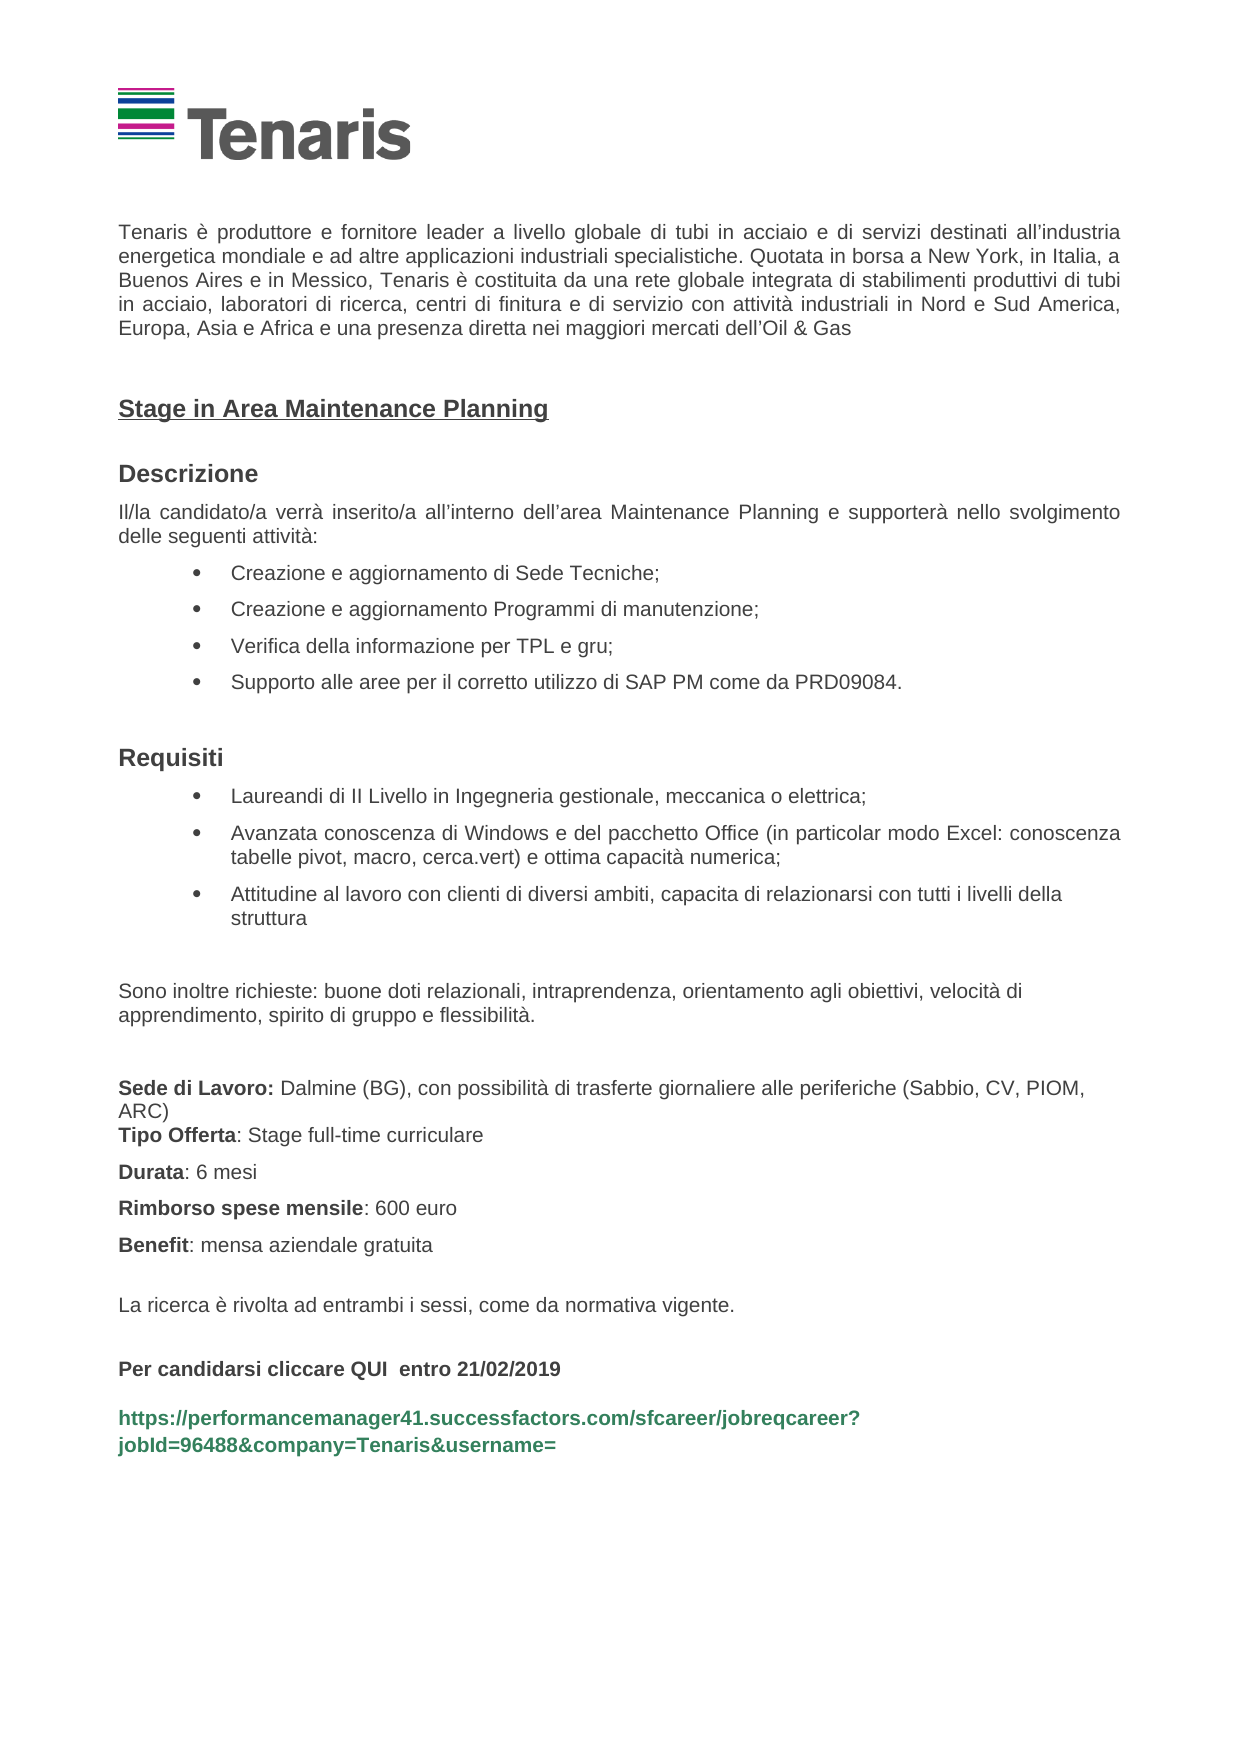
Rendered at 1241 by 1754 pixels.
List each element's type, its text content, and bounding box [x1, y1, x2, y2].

text Durata: 6 mesi [118, 1160, 1122, 1184]
list Supporto alle aree per il corretto utilizzo di SAP PM come da PRD09084. [193, 670, 1122, 694]
list Creazione e aggiornamento di Sede Tecniche; [193, 560, 1122, 584]
text Descrizione [118, 435, 1122, 487]
text Rimborso spese mensile: 600 euro [118, 1196, 1122, 1220]
list Avanzata conoscenza di Windows e del pacchetto Office (in particolar modo Excel: conoscenza tabelle pivot, macro, cerca.vert) e ottima capacità numerica; [193, 821, 1122, 869]
text Sede di Lavoro: Dalmine (BG), con possibilità di trasferte giornaliere alle periferiche (Sabbio, CV, PIOM, ARC) Tipo Offerta: Stage full-time curriculare [118, 1075, 1122, 1147]
list Creazione e aggiornamento Programmi di manutenzione; [193, 597, 1122, 621]
text Benefit: mensa aziendale gratuita [118, 1233, 1122, 1257]
text Requisiti [118, 743, 1122, 772]
list Attitudine al lavoro con clienti di diversi ambiti, capacita di relazionarsi con tutti i livelli della struttura [193, 881, 1122, 929]
list Verifica della informazione per TPL e gru; [193, 633, 1122, 658]
text Per candidarsi cliccare QUI entro 21/02/2019 [118, 1329, 1122, 1381]
text https://performancemanager41.successfactors.com/sfcareer/jobreqcareer?jobId=96488&company=Tenaris&username= [118, 1405, 1122, 1457]
picture [118, 88, 411, 160]
list Laureandi di II Livello in Ingegneria gestionale, meccanica o elettrica; [193, 784, 1122, 808]
text Tenaris è produttore e fornitore leader a livello globale di tubi in acciaio e di servizi destinati all’industria energetica mondiale e ad altre applicazioni industriali specialistiche. Quotata in borsa a New York, in Italia, a Buenos Aires e in Messico, Tenaris è costituita da una rete globale integrata di stabilimenti produttivi di tubi in acciaio, laboratori di ricerca, centri di finitura e di servizio con attività industriali in Nord e Sud America, Europa, Asia e Africa e una presenza diretta nei maggiori mercati dell’Oil & Gas [118, 220, 1122, 340]
text La ricerca è rivolta ad entrambi i sessi, come da normativa vigente. [118, 1269, 1122, 1317]
text Il/la candidato/a verrà inserito/a all’interno dell’area Maintenance Planning e supporterà nello svolgimento delle seguenti attività: [118, 500, 1122, 548]
text Stage in Area Maintenance Planning [118, 393, 1122, 422]
text Sono inoltre richieste: buone doti relazionali, intraprendenza, orientamento agli obiettivi, velocità di apprendimento, spirito di gruppo e flessibilità. [118, 978, 1122, 1026]
